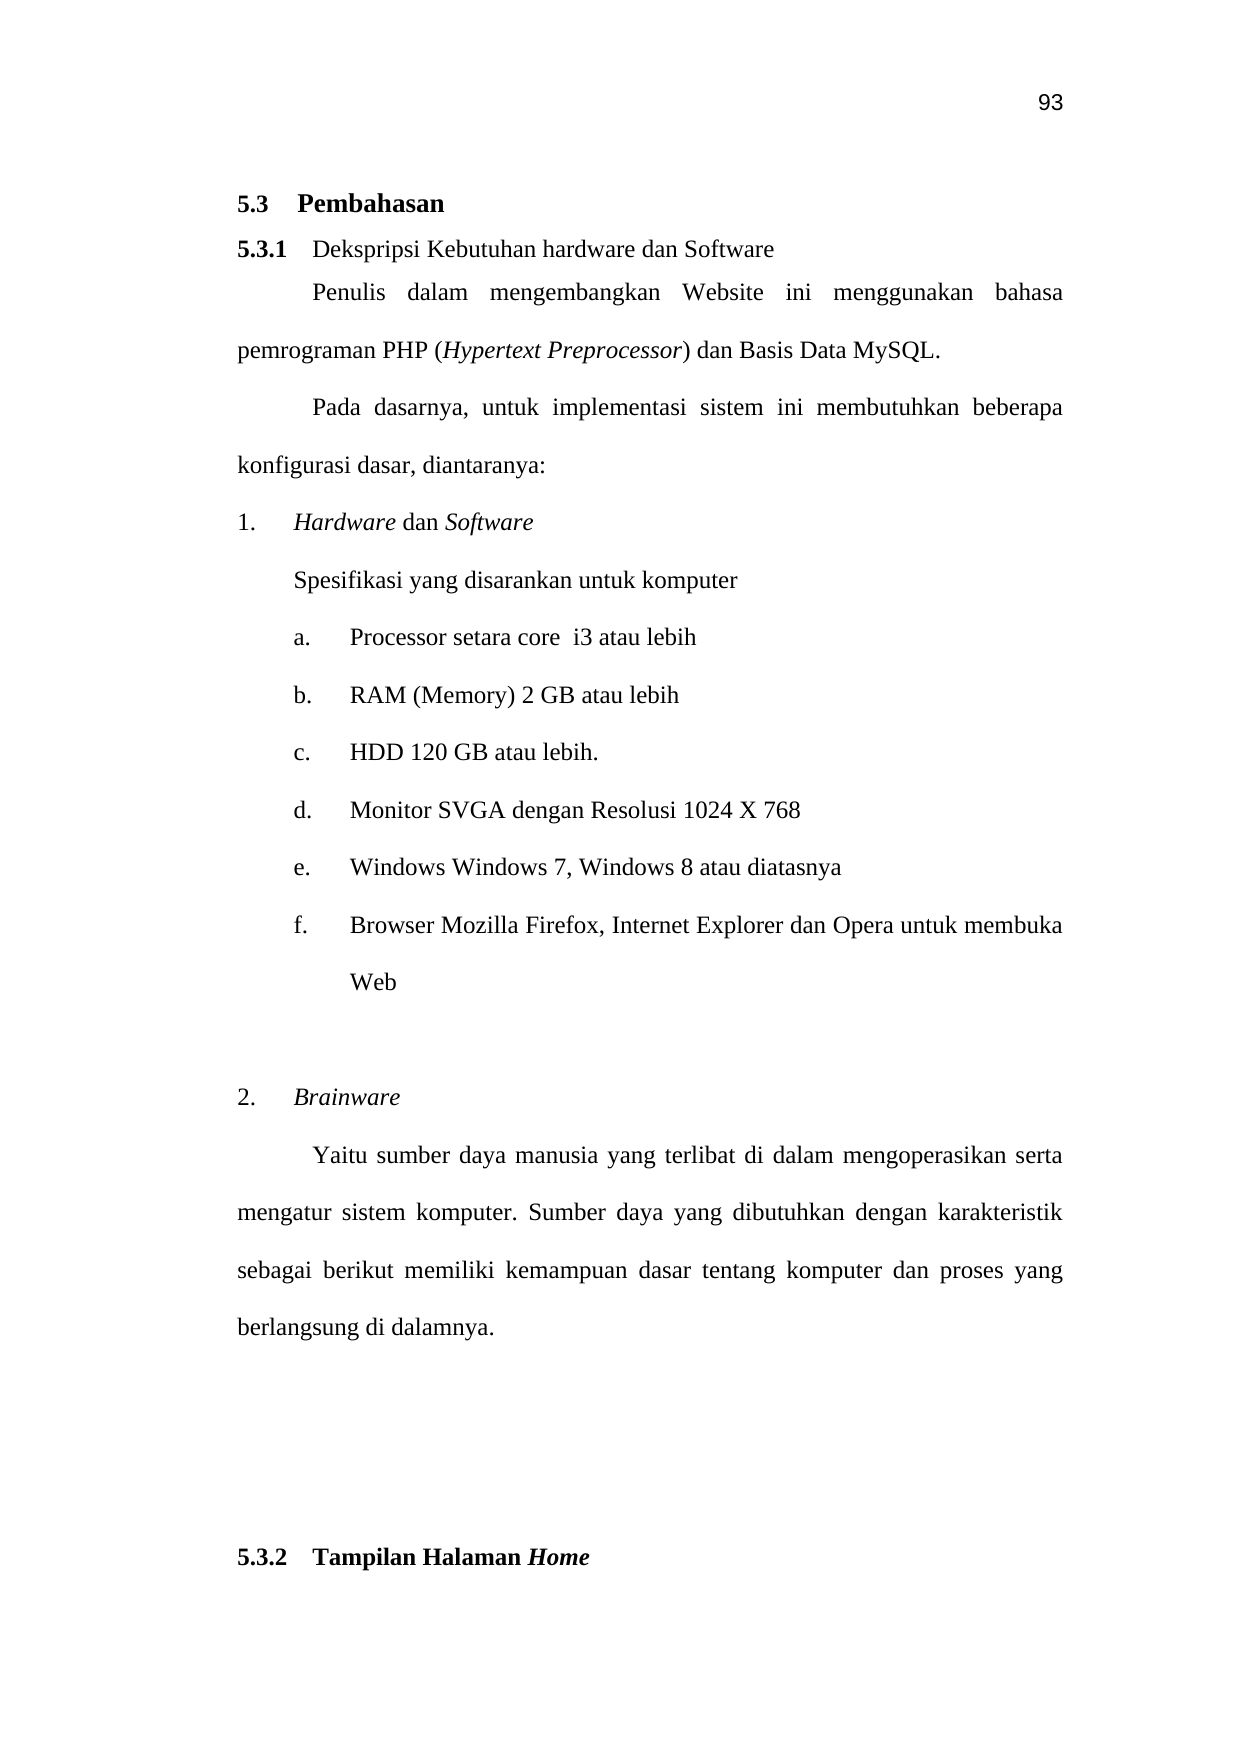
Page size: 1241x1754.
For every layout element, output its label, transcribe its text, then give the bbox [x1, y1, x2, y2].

text 2. Brainware [237, 1082, 1063, 1111]
text Penulis dalam mengembangkan Website ini menggunakan bahasa pemrograman PHP (Hypertext Preprocessor) dan Basis Data MySQL. [237, 277, 1063, 363]
list Processor setara core i3 atau lebih [293, 622, 1063, 651]
list RAM (Memory) 2 GB atau lebih [293, 680, 1063, 708]
list HDD 120 GB atau lebih. [293, 737, 1063, 766]
list Monitor SVGA dengan Resolusi 1024 X 768 [293, 795, 1063, 823]
text Yaitu sumber daya manusia yang terlibat di dalam mengoperasikan serta mengatur sistem komputer. Sumber daya yang dibutuhkan dengan karakteristik sebagai berikut memiliki kemampuan dasar tentang komputer dan proses yang berlangsung di dalamnya. [237, 1140, 1063, 1341]
subtitle Pembahasan [237, 187, 1063, 219]
list Windows Windows 7, Windows 8 atau diatasnya [293, 852, 1063, 881]
subtitle Tampilan Halaman Home [237, 1542, 1063, 1571]
text Spesifikasi yang disarankan untuk komputer [237, 565, 1063, 593]
text 1. Hardware dan Software [237, 507, 1063, 536]
list Browser Mozilla Firefox, Internet Explorer dan Opera untuk membuka Web [293, 910, 1063, 996]
text Pada dasarnya, untuk implementasi sistem ini membutuhkan beberapa konfigurasi dasar, diantaranya: [237, 392, 1063, 478]
subtitle Dekspripsi Kebutuhan hardware dan Software [237, 234, 1063, 263]
